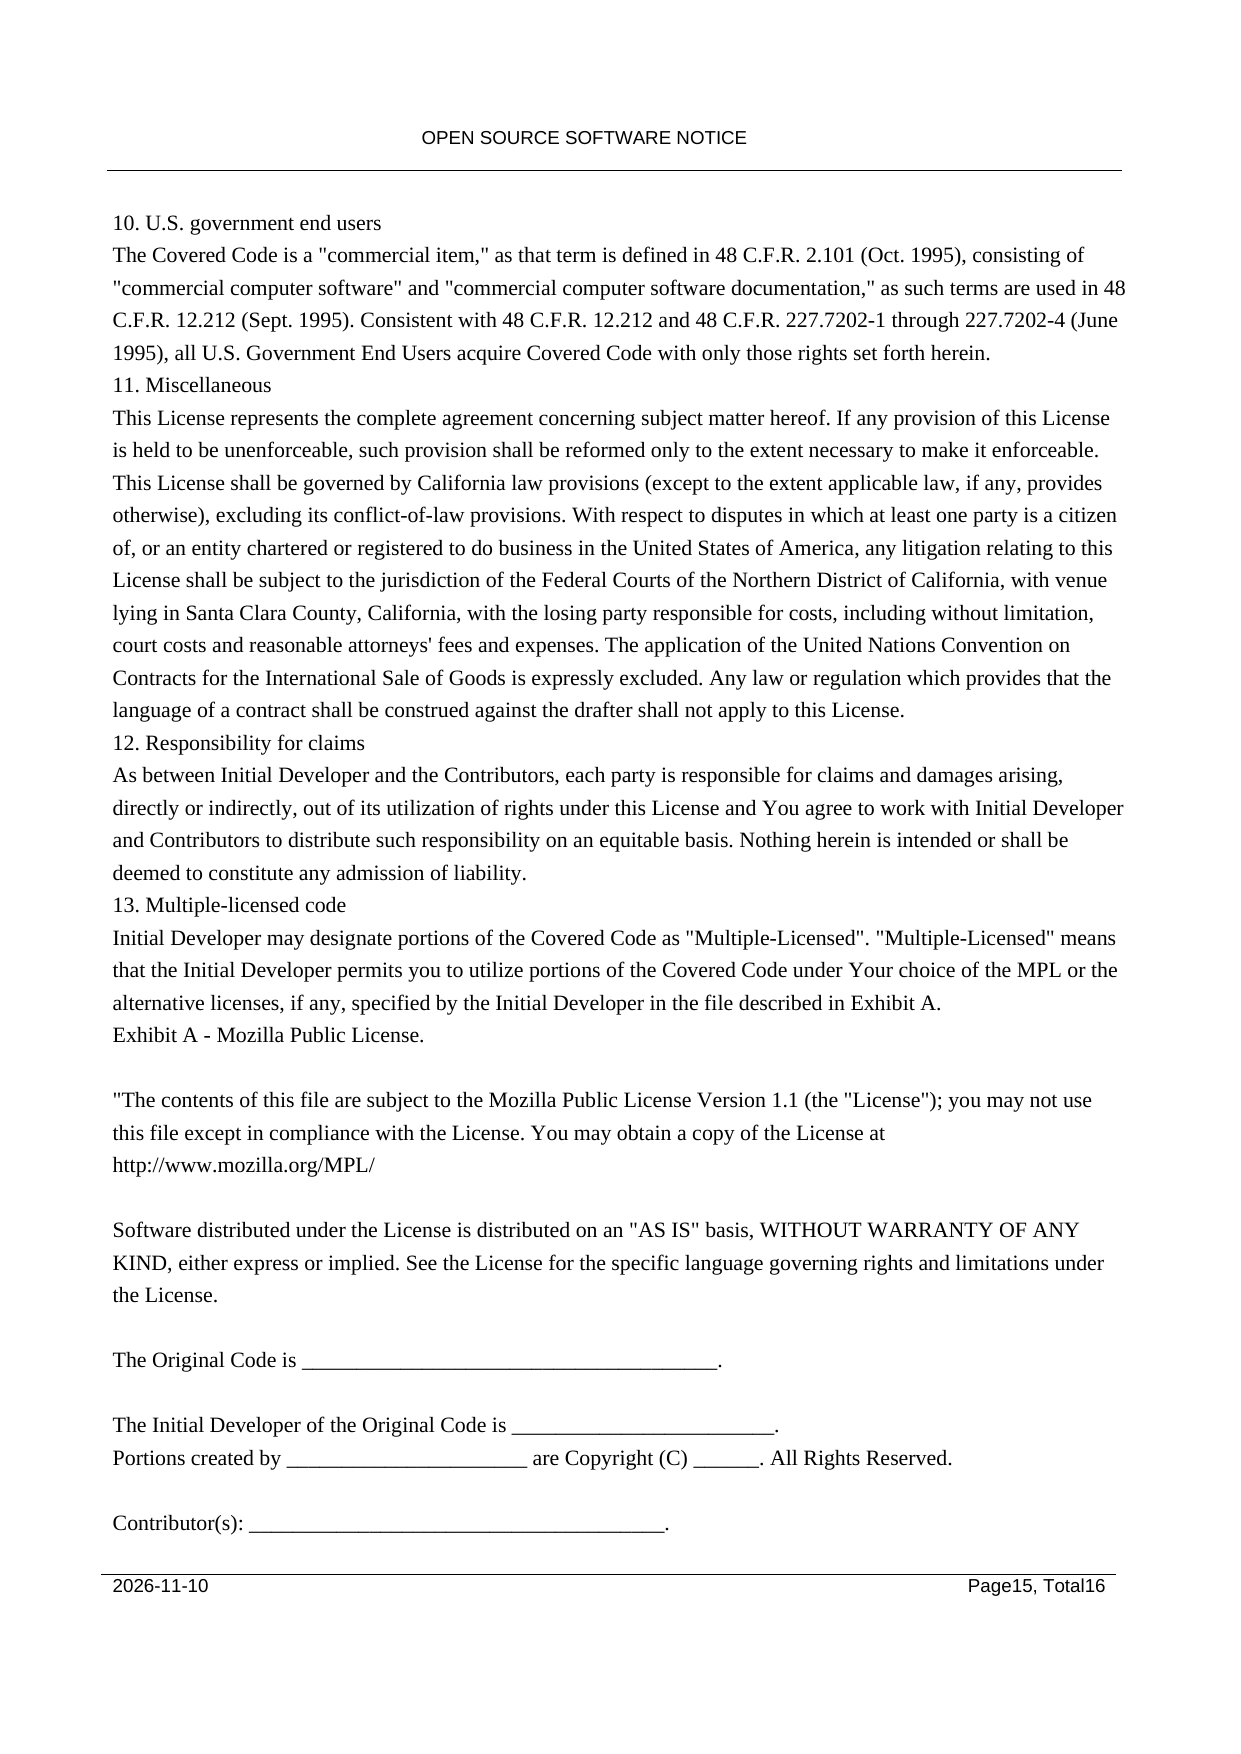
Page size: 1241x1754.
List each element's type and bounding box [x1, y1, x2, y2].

text [112, 206, 1128, 1539]
